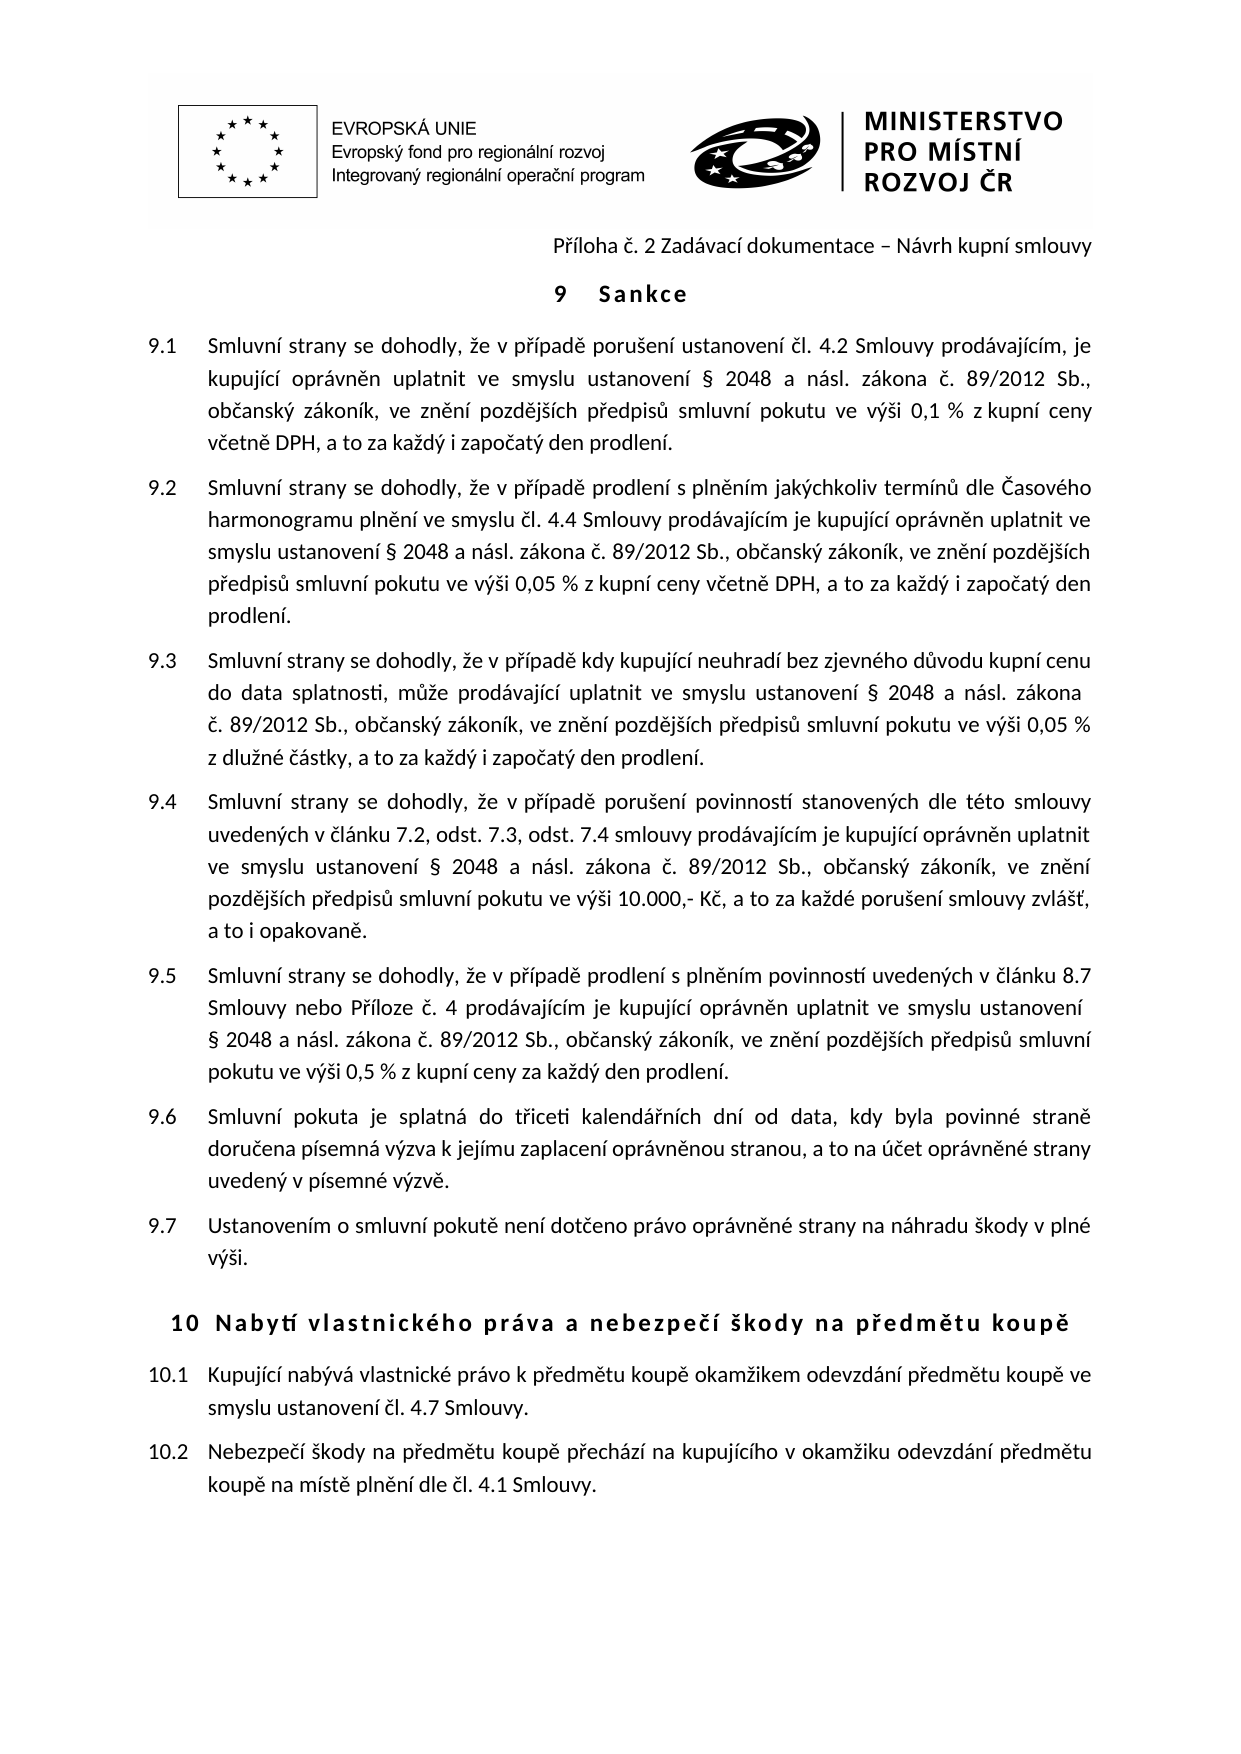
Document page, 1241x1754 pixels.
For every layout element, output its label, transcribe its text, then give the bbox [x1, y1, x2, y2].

subtitle Smluvní strany se dohodly, že v případě prodlení s plněním povinností uvedených v článku 8.7 Smlouvy nebo Příloze č. 4 prodávajícím je kupující oprávněn uplatnit ve smyslu ustanovení § 2048 a násl. zákona č. 89/2012 Sb., občanský zákoník, ve znění pozdějších předpisů smluvní pokutu ve výši 0,5 % z kupní ceny za každý den prodlení. [148, 961, 1092, 1086]
subtitle Smluvní strany se dohodly, že v případě kdy kupující neuhradí bez zjevného důvodu kupní cenu do data splatnosti, může prodávající uplatnit ve smyslu ustanovení § 2048 a násl. zákona č. 89/2012 Sb., občanský zákoník, ve znění pozdějších předpisů smluvní pokutu ve výši 0,05 % z dlužné částky, a to za každý i započatý den prodlení. [148, 646, 1092, 771]
subtitle Smluvní pokuta je splatná do třiceti kalendářních dní od data, kdy byla povinné straně doručena písemná výzva k jejímu zaplacení oprávněnou stranou, a to na účet oprávněné strany uvedený v písemné výzvě. [148, 1102, 1092, 1194]
subtitle Smluvní strany se dohodly, že v případě porušení povinností stanovených dle této smlouvy uvedených v článku 7.2, odst. 7.3, odst. 7.4 smlouvy prodávajícím je kupující oprávněn uplatnit ve smyslu ustanovení § 2048 a násl. zákona č. 89/2012 Sb., občanský zákoník, ve znění pozdějších předpisů smluvní pokutu ve výši 10.000,- Kč, a to za každé porušení smlouvy zvlášť, a to i opakovaně. [148, 787, 1092, 944]
subtitle Smluvní strany se dohodly, že v případě porušení ustanovení čl. 4.2 Smlouvy prodávajícím, je kupující oprávněn uplatnit ve smyslu ustanovení § 2048 a násl. zákona č. 89/2012 Sb., občanský zákoník, ve znění pozdějších předpisů smluvní pokutu ve výši 0,1 % z kupní ceny včetně DPH, a to za každý i započatý den prodlení. [148, 332, 1092, 456]
picture [147, 73, 1093, 229]
subtitle Nebezpečí škody na předmětu koupě přechází na kupujícího v okamžiku odevzdání předmětu koupě na místě plnění dle čl. 4.1 Smlouvy. [148, 1437, 1092, 1498]
subtitle Nabytí vlastnického práva a nebezpečí škody na předmětu koupě [148, 1307, 1092, 1337]
subtitle Sankce [148, 278, 1092, 308]
subtitle Ustanovením o smluvní pokutě není dotčeno právo oprávněné strany na náhradu škody v plné výši. [148, 1211, 1092, 1271]
subtitle Kupující nabývá vlastnické právo k předmětu koupě okamžikem odevzdání předmětu koupě ve smyslu ustanovení čl. 4.7 Smlouvy. [148, 1361, 1092, 1421]
subtitle Smluvní strany se dohodly, že v případě prodlení s plněním jakýchkoliv termínů dle Časového harmonogramu plnění ve smyslu čl. 4.4 Smlouvy prodávajícím je kupující oprávněn uplatnit ve smyslu ustanovení § 2048 a násl. zákona č. 89/2012 Sb., občanský zákoník, ve znění pozdějších předpisů smluvní pokutu ve výši 0,05 % z kupní ceny včetně DPH, a to za každý i započatý den prodlení. [148, 473, 1092, 629]
